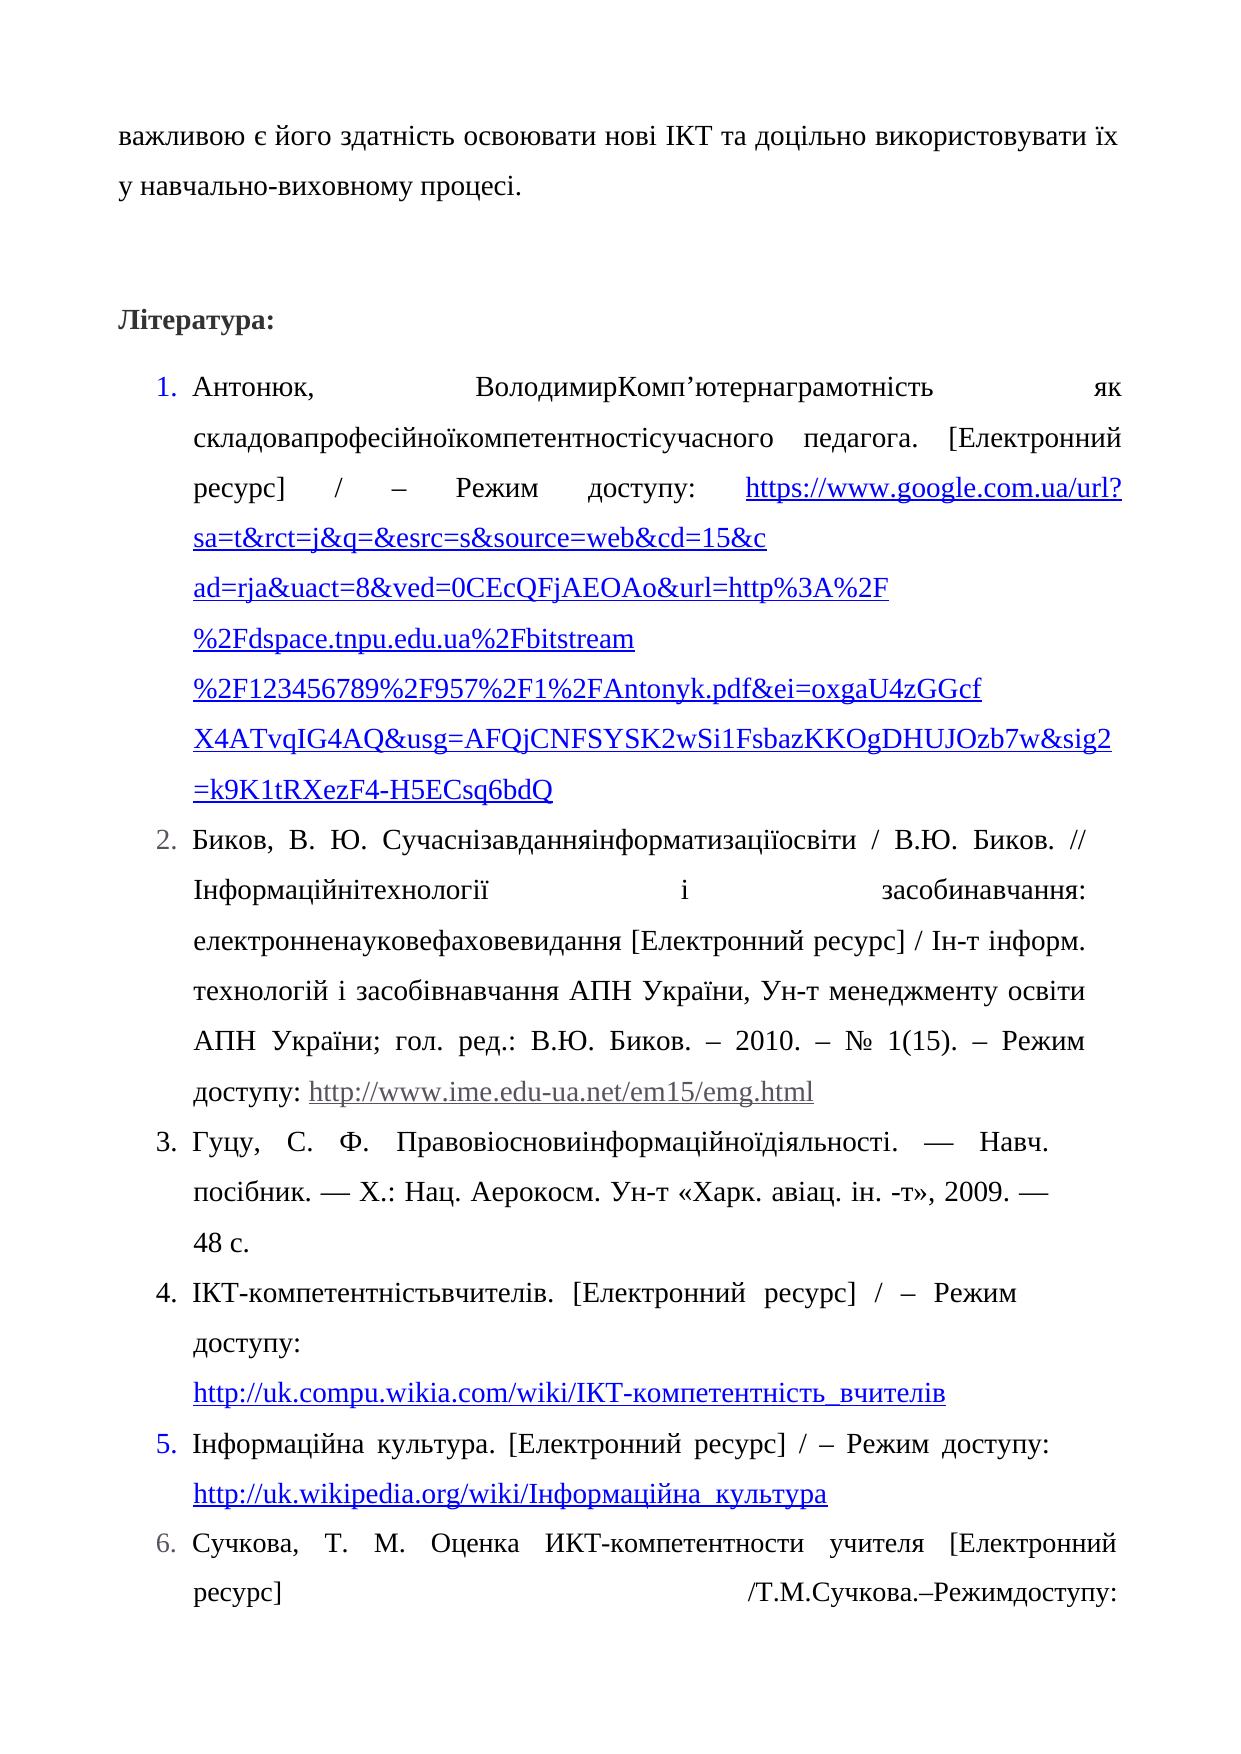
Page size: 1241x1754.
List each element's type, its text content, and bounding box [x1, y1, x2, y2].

list Антонюк, ВолодимирКомп’ютернаграмотність як складовапрофесійноїкомпетентностісучасного педагога. [Електронний ресурс] / – Режим доступу: https://www.google.com.ua/url?sa=t&rct=j&q=&esrc=s&source=web&cd=15&cad=rja&uact=8&ved=0CEcQFjAEOAo&url=http%3A%2F%2Fdspace.tnpu.edu.ua%2Fbitstream%2F123456789%2F957%2F1%2FAntonyk.pdf&ei=oxgaU4zGGcfX4ATvqIG4AQ&usg=AFQjCNFSYSK2wSi1FsbazKKOgDHUJOzb7w&sig2=k9K1tRXezF4-H5ECsq6bdQ [156, 369, 1122, 805]
list Гуцу, С. Ф. Правовіосновиінформаційноїдіяльності. — Навч. посібник. — Х.: Нац. Аерокосм. Ун-т «Харк. авіац. ін. -т», 2009. — 48 с. [156, 1124, 1049, 1258]
list Биков, В. Ю. Сучаснізавданняінформатизаціїосвіти / В.Ю. Биков. // Інформаційнітехнології і засобинавчання: електронненауковефаховевидання [Електронний ресурс] / Ін-т інформ. технологій і засобівнавчання АПН України, Ун-т менеджменту освіти АПН України; гол. ред.: В.Ю. Биков. – 2010. – № 1(15). – Режим доступу: http://www.ime.edu-ua.net/em15/emg.html [156, 822, 1087, 1107]
list http://uk.compu.wikia.com/wiki/ІКТ-компетентність_вчителів [193, 1376, 1018, 1409]
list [156, 1527, 1118, 1607]
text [118, 118, 1120, 202]
list ІКТ-компетентністьвчителів. [Електронний ресурс] / – Режим доступу: [156, 1275, 1018, 1359]
text Література: [118, 302, 1120, 336]
list Інформаційна культура. [Електронний ресурс] / – Режим доступу: http://uk.wikipedia.org/wiki/Інформаційна_культура [156, 1426, 1051, 1510]
